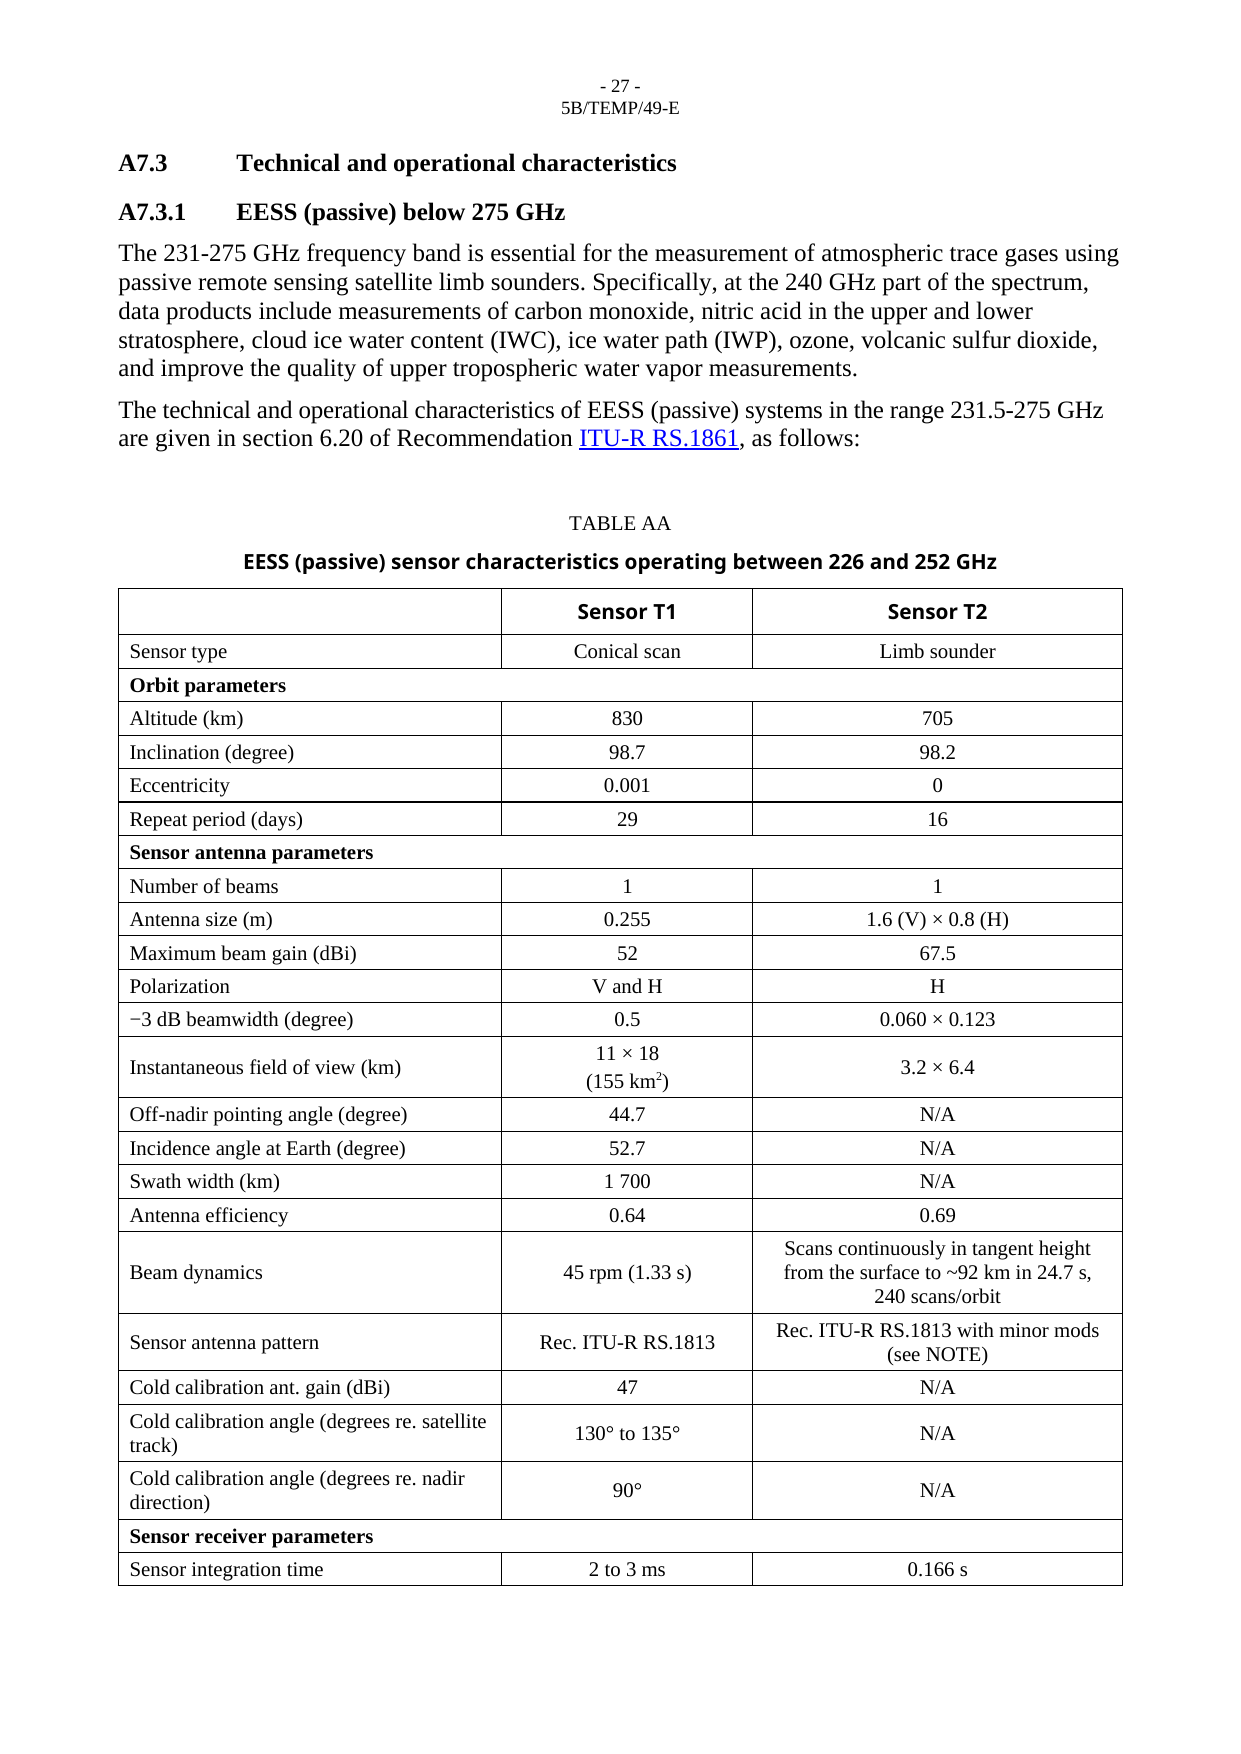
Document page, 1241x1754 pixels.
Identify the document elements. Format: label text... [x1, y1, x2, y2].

table_cell 0 [753, 769, 1122, 801]
table_cell Limb sounder [753, 635, 1122, 668]
table_cell Orbit parameters [119, 669, 501, 701]
table_header Sensor T2 [753, 589, 1122, 634]
subtitle A7.3 Technical and operational characteristics [118, 148, 1122, 176]
table_cell Eccentricity [119, 769, 501, 801]
table_cell Rec. ITU-R RS.1813 [502, 1314, 752, 1370]
table_cell Scans continuously in tangent height from the surface to ~92 km in 24.7 s, 240 scans/orbit [753, 1232, 1122, 1312]
table_cell Off-nadir pointing angle (degree) [119, 1098, 501, 1131]
table_cell Repeat period (days) [119, 803, 501, 835]
table_cell 98.7 [502, 736, 752, 768]
table_cell N/A [753, 1098, 1122, 1131]
table_header [119, 589, 501, 634]
table_cell 0.64 [502, 1199, 752, 1231]
table_cell Number of beams [119, 869, 501, 902]
table_cell 1 700 [502, 1165, 752, 1197]
table_cell Sensor integration time [119, 1553, 501, 1585]
table_cell 130° to 135° [502, 1405, 752, 1461]
table_cell [501, 836, 1122, 868]
table_cell Sensor type [119, 635, 501, 668]
table_cell Altitude (km) [119, 702, 501, 734]
table_cell 1 [502, 869, 752, 902]
table_cell Instantaneous field of view (km) [119, 1037, 501, 1097]
table_cell [501, 1520, 1122, 1552]
table_cell N/A [753, 1132, 1122, 1164]
table_cell Sensor antenna parameters [119, 836, 501, 868]
table_cell [501, 669, 1122, 701]
table_cell 0.69 [753, 1199, 1122, 1231]
table_cell N/A [753, 1405, 1122, 1461]
table_cell 52 [502, 936, 752, 969]
table_cell Antenna size (m) [119, 903, 501, 935]
text The technical and operational characteristics of EESS (passive) systems in the range 231.5-275 GHz are given in section 6.20 of Recommendation ITU-R RS.1861, as follows: [118, 395, 1122, 452]
table_cell N/A [753, 1165, 1122, 1197]
table_cell 3.2 × 6.4 [753, 1037, 1122, 1097]
table_cell Cold calibration angle (degrees re. nadir direction) [119, 1462, 501, 1518]
table_cell 45 rpm (1.33 s) [502, 1232, 752, 1312]
table_cell Polarization [119, 970, 501, 1002]
table_cell H [753, 970, 1122, 1002]
table_cell 16 [753, 803, 1122, 835]
table_cell Rec. ITU-R RS.1813 with minor mods (see NOTE) [753, 1314, 1122, 1370]
table_cell 29 [502, 803, 752, 835]
table_cell N/A [753, 1371, 1122, 1403]
table_cell Inclination (degree) [119, 736, 501, 768]
table_cell Cold calibration ant. gain (dBi) [119, 1371, 501, 1403]
table_cell 98.2 [753, 736, 1122, 768]
table_cell Swath width (km) [119, 1165, 501, 1197]
table_cell 1.6 (V) × 0.8 (H) [753, 903, 1122, 935]
table_cell 0.001 [502, 769, 752, 801]
table_cell Antenna efficiency [119, 1199, 501, 1231]
table_cell Beam dynamics [119, 1232, 501, 1312]
table_cell 0.5 [502, 1003, 752, 1036]
subtitle A7.3.1 EESS (passive) below 275 GHz [118, 197, 1122, 226]
table_cell 0.255 [502, 903, 752, 935]
table_cell 44.7 [502, 1098, 752, 1131]
table_cell [502, 1462, 752, 1518]
table_cell Maximum beam gain (dBi) [119, 936, 501, 969]
table_cell 1 [753, 869, 1122, 902]
table_cell 0.060 × 0.123 [753, 1003, 1122, 1036]
table_cell V and H [502, 970, 752, 1002]
table_cell 0.166 s [753, 1553, 1122, 1585]
table_cell 830 [502, 702, 752, 734]
table_cell 705 [753, 702, 1122, 734]
table_header Sensor T1 [502, 589, 752, 634]
table_cell 11 × 18 (155 km2) [502, 1037, 752, 1097]
table_cell 2 to 3 ms [502, 1553, 752, 1585]
text TABLE AA [118, 511, 1122, 535]
table_cell 67.5 [753, 936, 1122, 969]
table_cell Cold calibration angle (degrees re. satellite track) [119, 1405, 501, 1461]
table_cell N/A [753, 1462, 1122, 1518]
table_cell Sensor antenna pattern [119, 1314, 501, 1370]
table_cell 47 [502, 1371, 752, 1403]
title EESS (passive) sensor characteristics operating between 226 and 252 GHz [118, 547, 1122, 576]
table_cell Incidence angle at Earth (degree) [119, 1132, 501, 1164]
table_cell Sensor receiver parameters [119, 1520, 501, 1552]
table_cell Conical scan [502, 635, 752, 668]
table_cell 52.7 [502, 1132, 752, 1164]
table_cell −3 dB beamwidth (degree) [119, 1003, 501, 1036]
